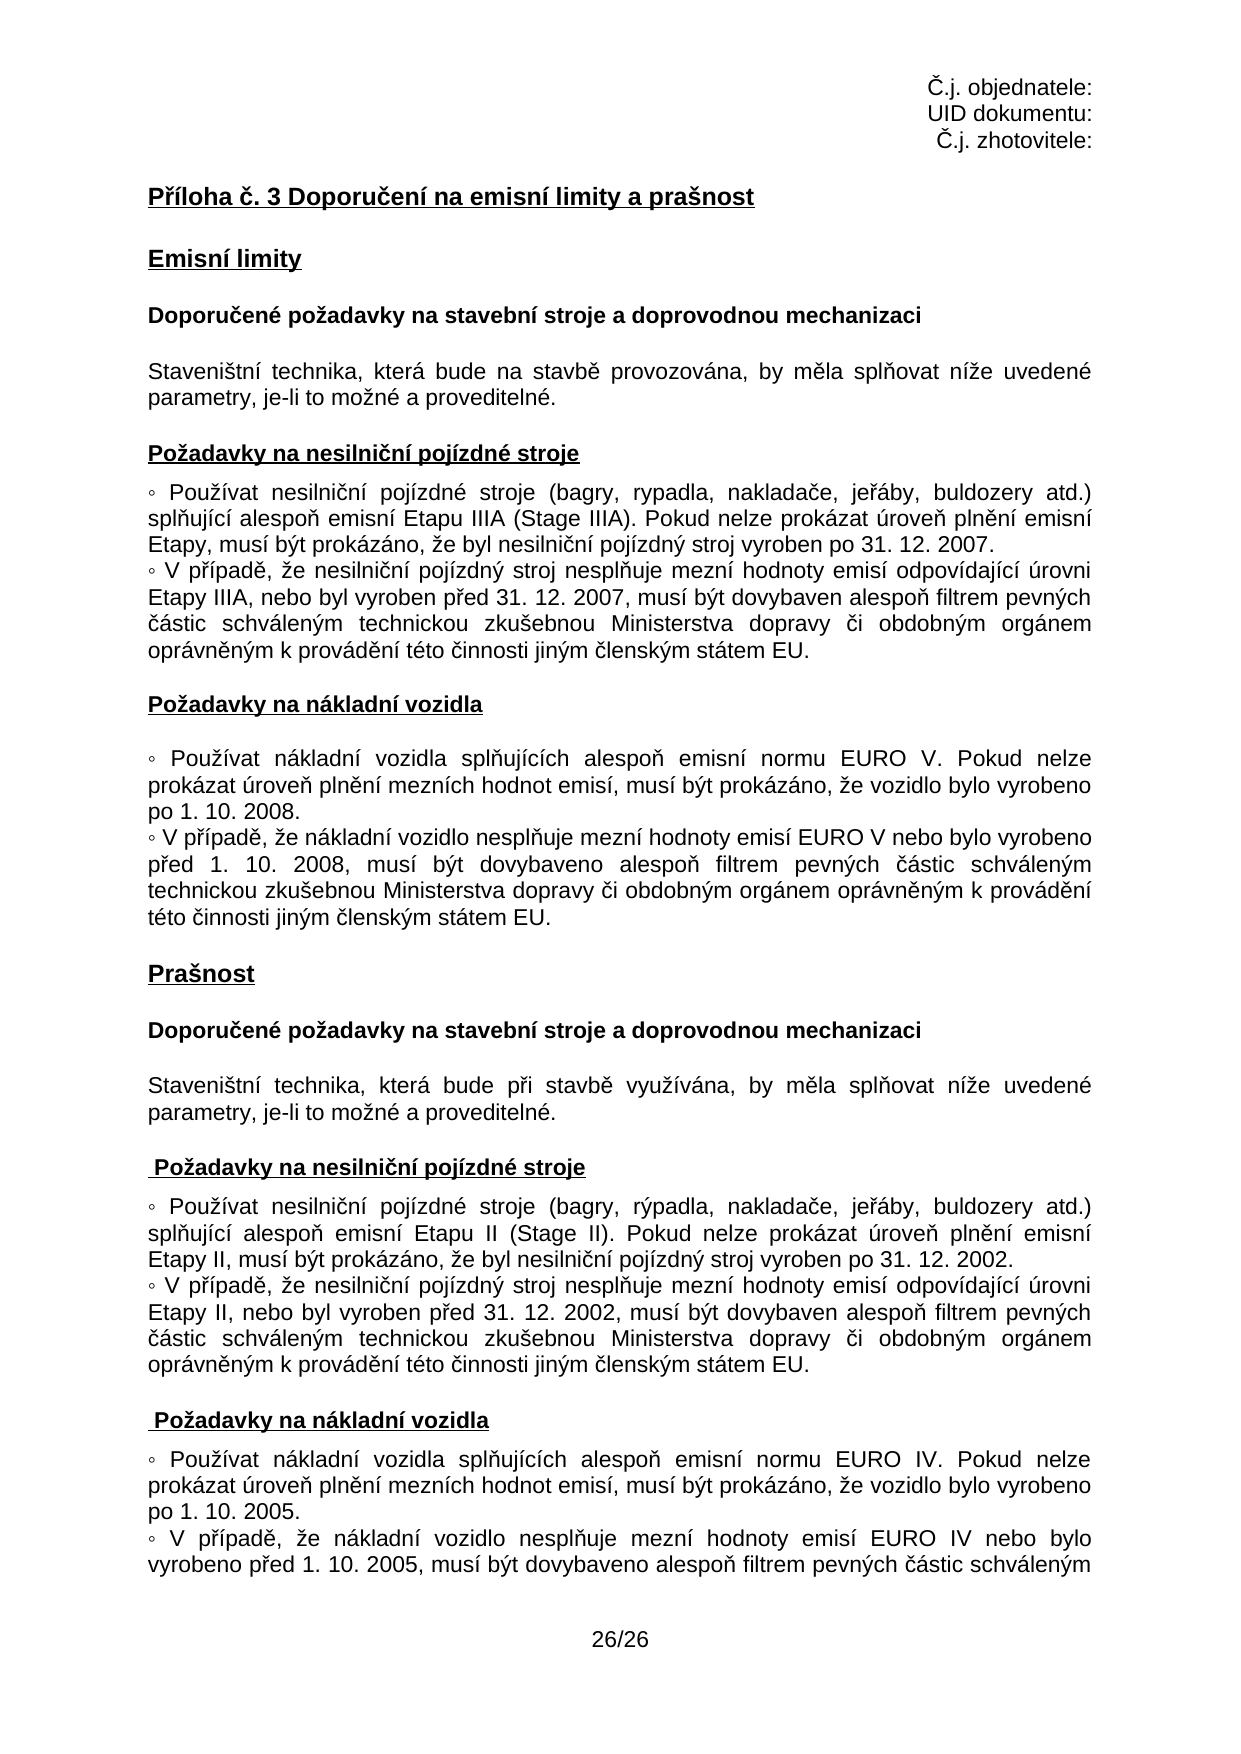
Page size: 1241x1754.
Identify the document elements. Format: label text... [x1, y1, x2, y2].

text Požadavky na nesilniční pojízdné stroje [148, 1154, 1092, 1181]
text Emisní limity [148, 244, 1092, 273]
text Staveništní technika, která bude při stavbě využívána, by měla splňovat níže uvedené parametry, je-li to možné a proveditelné. [148, 1072, 1092, 1125]
text Požadavky na nákladní vozidla [148, 1407, 1092, 1433]
text ◦ V případě, že nesilniční pojízdný stroj nesplňuje mezní hodnoty emisí odpovídající úrovni Etapy II, nebo byl vyroben před 31. 12. 2002, musí být dovybaven alespoň filtrem pevných částic schváleným technickou zkušebnou Ministerstva dopravy či obdobným orgánem oprávněným k provádění této činnosti jiným členským státem EU. [148, 1272, 1092, 1378]
text ◦ V případě, že nesilniční pojízdný stroj nesplňuje mezní hodnoty emisí odpovídající úrovni Etapy IIIA, nebo byl vyroben před 31. 12. 2007, musí být dovybaven alespoň filtrem pevných částic schváleným technickou zkušebnou Ministerstva dopravy či obdobným orgánem oprávněným k provádění této činnosti jiným členským státem EU. [148, 557, 1092, 663]
text Požadavky na nesilniční pojízdné stroje [148, 439, 1092, 466]
text Příloha č. 3 Doporučení na emisní limity a prašnost [148, 182, 1092, 211]
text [148, 1525, 1092, 1577]
text Doporučené požadavky na stavební stroje a doprovodnou mechanizaci [148, 302, 1092, 328]
text Prašnost [148, 959, 1092, 988]
text ◦ Používat nesilniční pojízdné stroje (bagry, rýpadla, nakladače, jeřáby, buldozery atd.) splňující alespoň emisní Etapu II (Stage II). Pokud nelze prokázat úroveň plnění emisní Etapy II, musí být prokázáno, že byl nesilniční pojízdný stroj vyroben po 31. 12. 2002. [148, 1193, 1092, 1272]
text Požadavky na nákladní vozidla [148, 691, 1092, 717]
text ◦ V případě, že nákladní vozidlo nesplňuje mezní hodnoty emisí EURO V nebo bylo vyrobeno před 1. 10. 2008, musí být dovybaveno alespoň filtrem pevných částic schváleným technickou zkušebnou Ministerstva dopravy či obdobným orgánem oprávněným k provádění této činnosti jiným členským státem EU. [148, 824, 1092, 930]
text ◦ Používat nákladní vozidla splňujících alespoň emisní normu EURO V. Pokud nelze prokázat úroveň plnění mezních hodnot emisí, musí být prokázáno, že vozidlo bylo vyrobeno po 1. 10. 2008. [148, 745, 1092, 824]
text Staveništní technika, která bude na stavbě provozována, by měla splňovat níže uvedené parametry, je-li to možné a proveditelné. [148, 358, 1092, 410]
text Doporučené požadavky na stavební stroje a doprovodnou mechanizaci [148, 1017, 1092, 1043]
text ◦ Používat nesilniční pojízdné stroje (bagry, rypadla, nakladače, jeřáby, buldozery atd.) splňující alespoň emisní Etapu IIIA (Stage IIIA). Pokud nelze prokázat úroveň plnění emisní Etapy, musí být prokázáno, že byl nesilniční pojízdný stroj vyroben po 31. 12. 2007. [148, 478, 1092, 557]
text ◦ Používat nákladní vozidla splňujících alespoň emisní normu EURO IV. Pokud nelze prokázat úroveň plnění mezních hodnot emisí, musí být prokázáno, že vozidlo bylo vyrobeno po 1. 10. 2005. [148, 1446, 1092, 1525]
